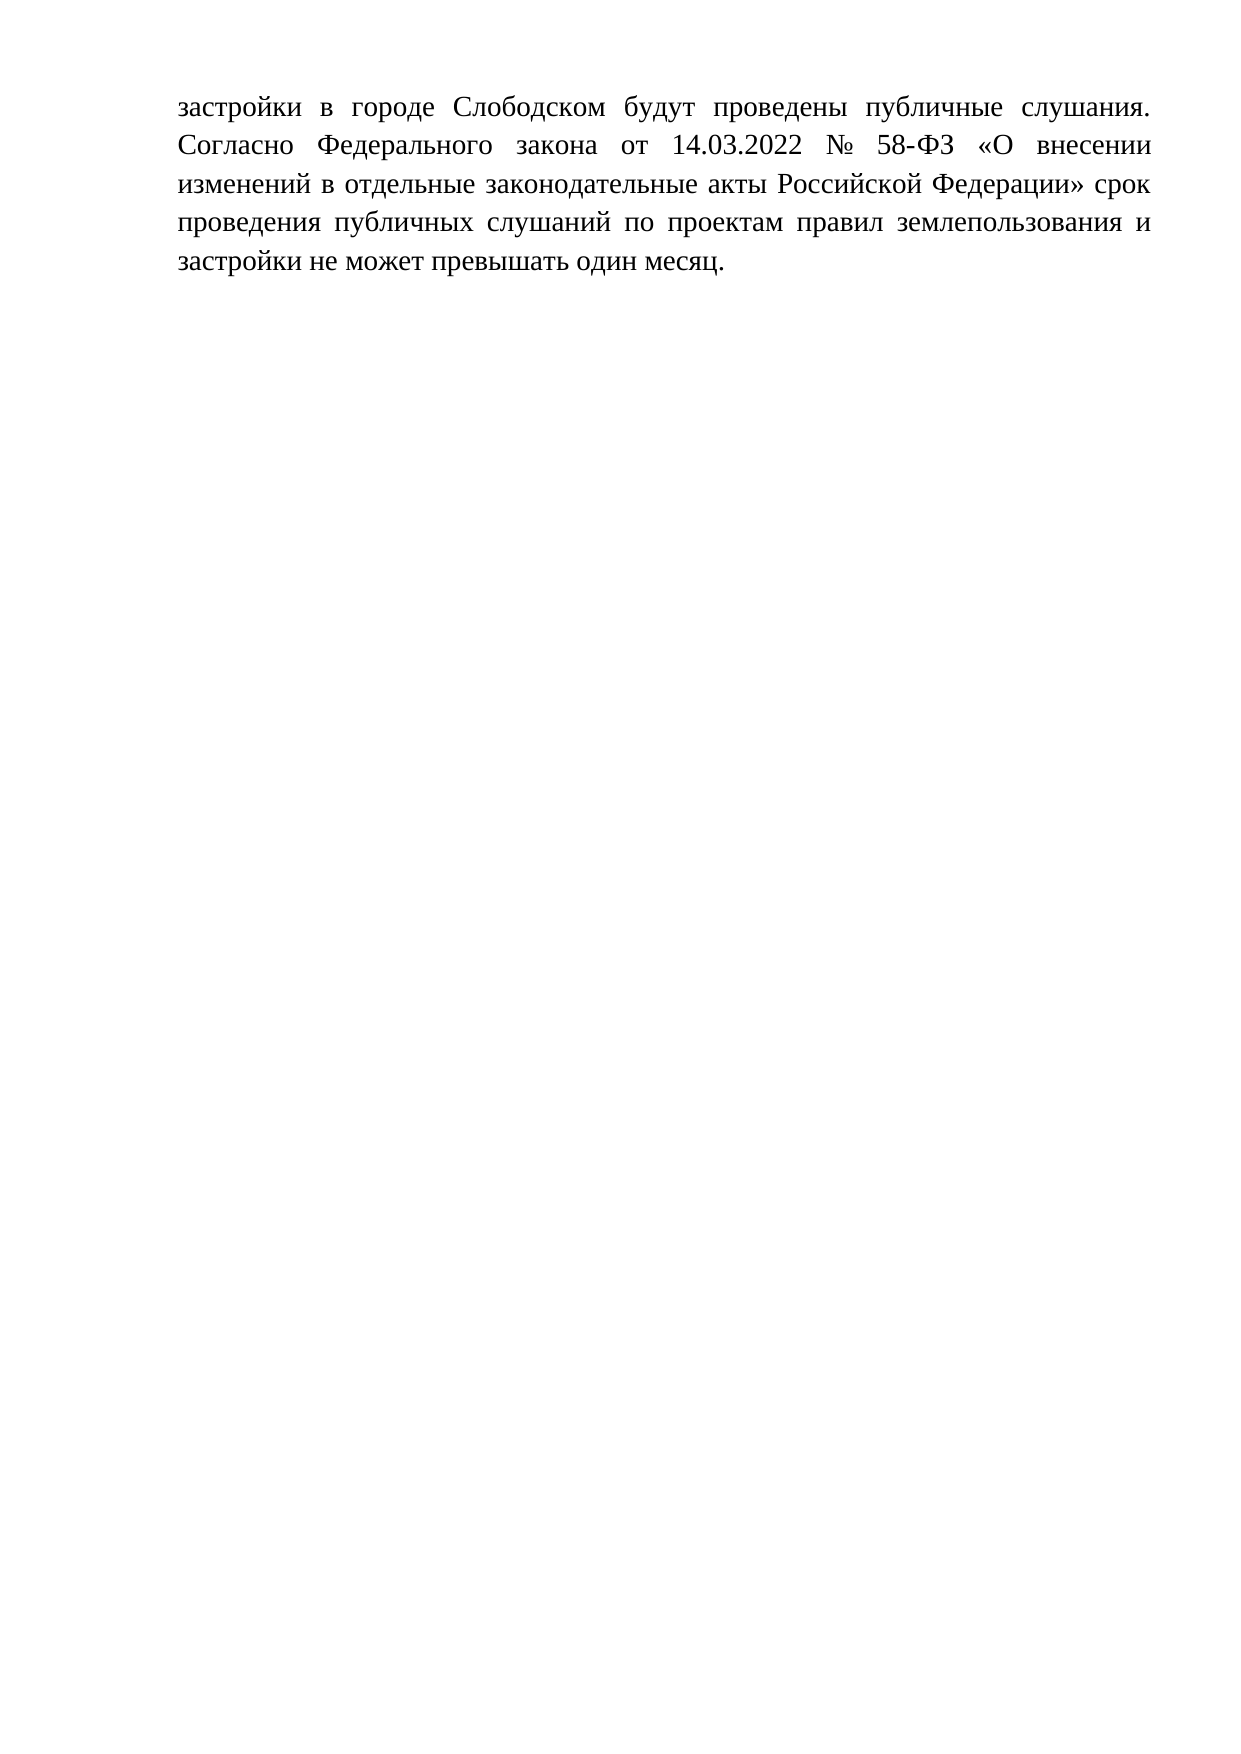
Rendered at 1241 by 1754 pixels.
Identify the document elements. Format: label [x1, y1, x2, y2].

text [177, 89, 1152, 276]
